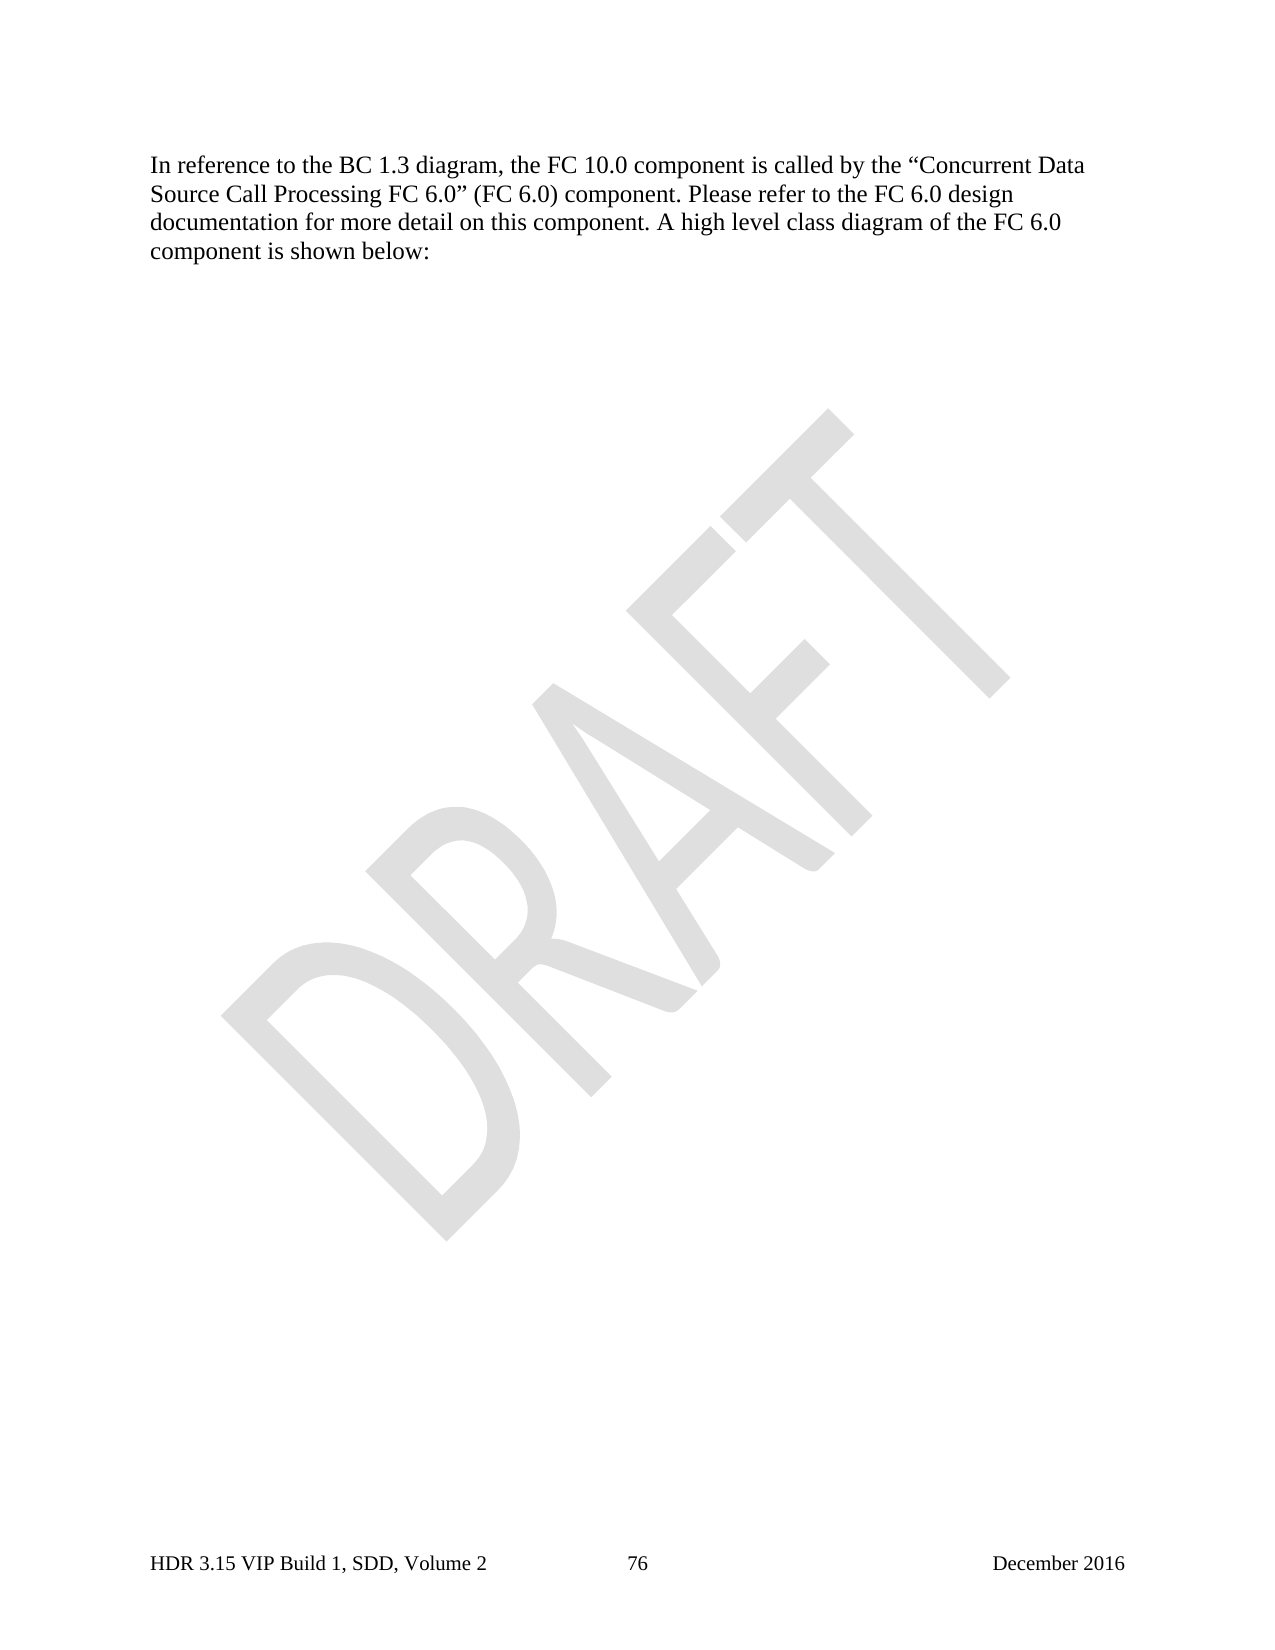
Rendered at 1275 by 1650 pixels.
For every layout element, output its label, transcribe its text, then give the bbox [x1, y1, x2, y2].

text In reference to the BC 1.3 diagram, the FC 10.0 component is called by the “Concurrent Data Source Call Processing FC 6.0” (FC 6.0) component. Please refer to the FC 6.0 design documentation for more detail on this component. A high level class diagram of the FC 6.0 component is shown below: [150, 150, 1125, 265]
